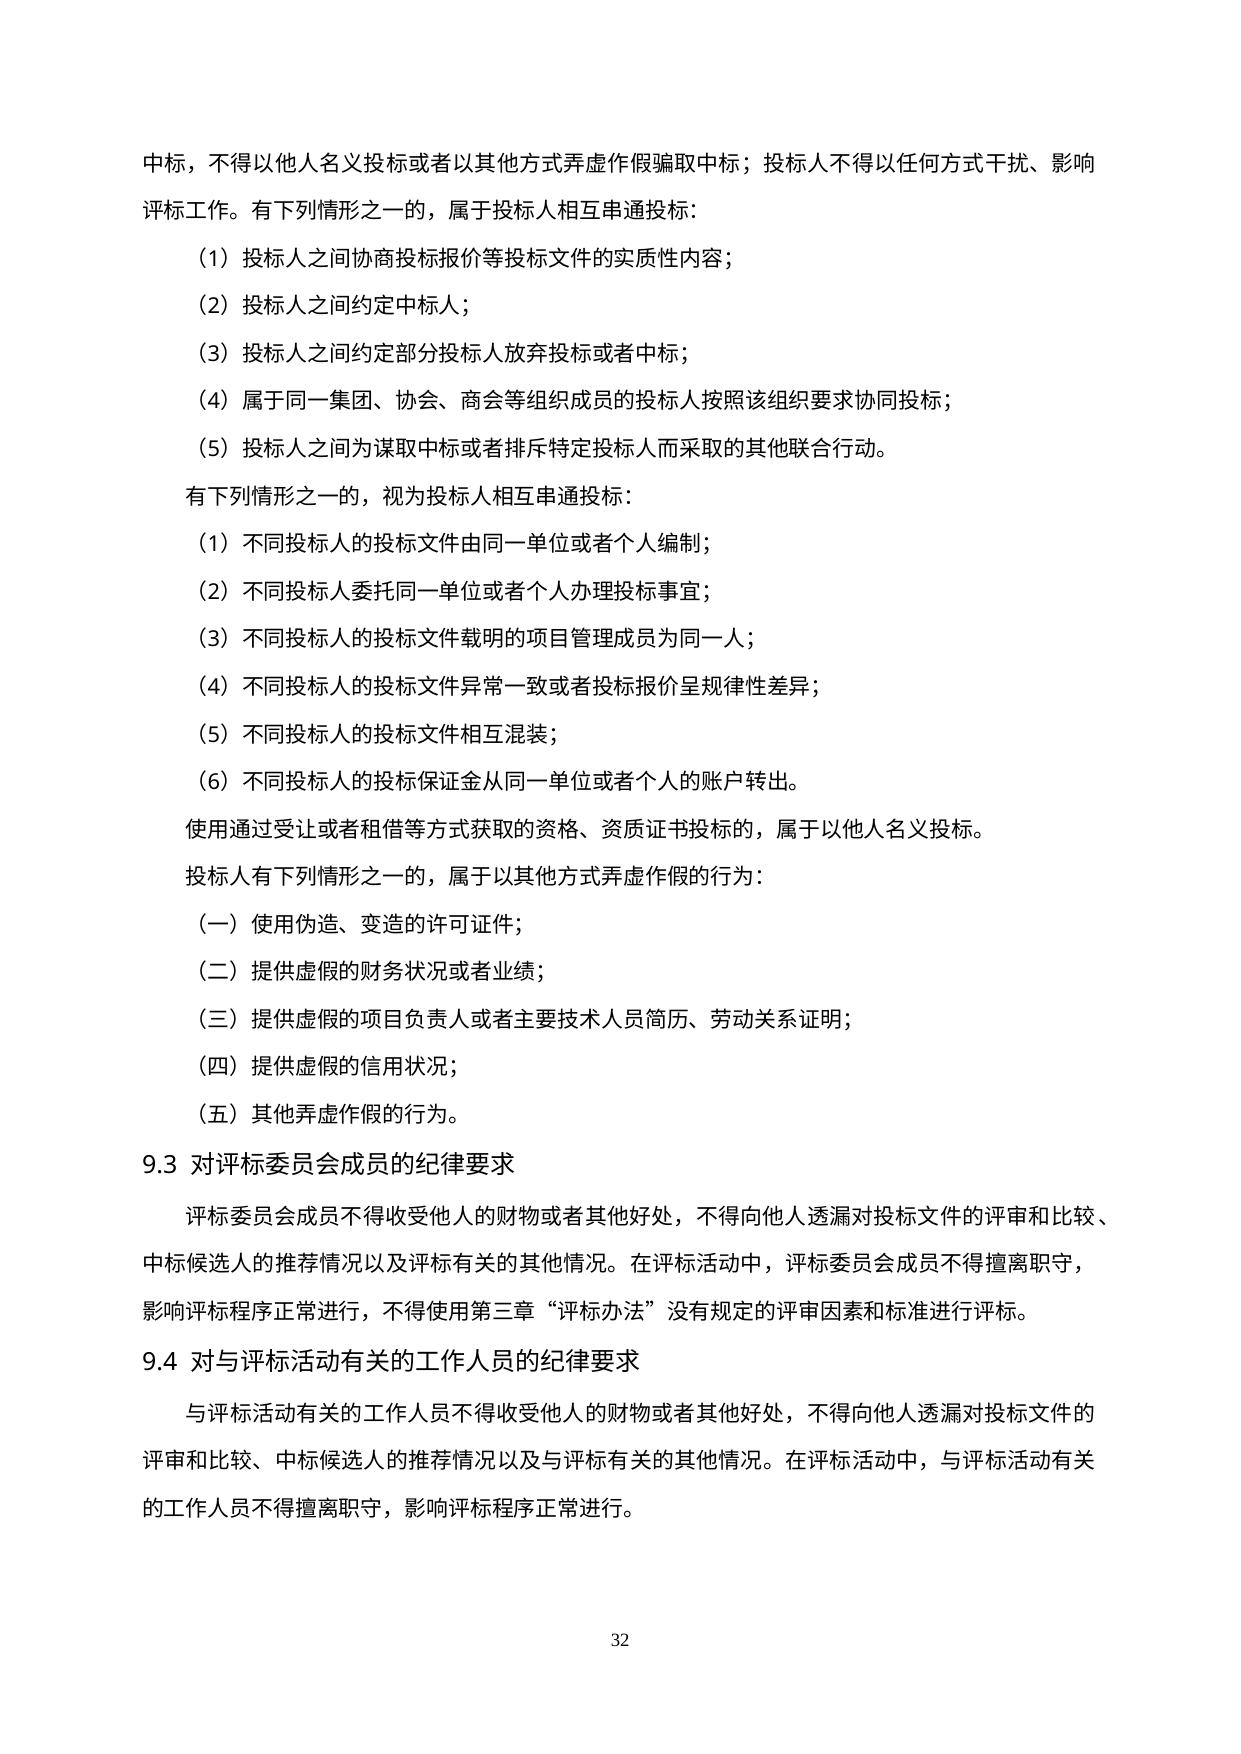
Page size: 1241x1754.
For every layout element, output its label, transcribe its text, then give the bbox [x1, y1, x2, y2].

text （5）不同投标人的投标文件相互混装； [142, 717, 1098, 748]
text 使用通过受让或者租借等方式获取的资格、资质证书投标的，属于以他人名义投标。 [142, 812, 1098, 843]
text （一）使用伪造、变造的许可证件； [142, 907, 1098, 938]
text （2）投标人之间约定中标人； [142, 288, 1098, 320]
text （3）不同投标人的投标文件载明的项目管理成员为同一人； [142, 621, 1098, 653]
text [142, 146, 1098, 225]
subtitle 9.4 对与评标活动有关的工作人员的纪律要求 [142, 1341, 1098, 1377]
text （五）其他弄虚作假的行为。 [142, 1097, 1098, 1128]
text （1）不同投标人的投标文件由同一单位或者个人编制； [142, 526, 1098, 558]
text （6）不同投标人的投标保证金从同一单位或者个人的账户转出。 [142, 764, 1098, 796]
text （2）不同投标人委托同一单位或者个人办理投标事宜； [142, 574, 1098, 606]
text （四）提供虚假的信用状况； [142, 1049, 1098, 1081]
text （三）提供虚假的项目负责人或者主要技术人员简历、劳动关系证明； [142, 1002, 1098, 1033]
text 投标人有下列情形之一的，属于以其他方式弄虚作假的行为： [142, 859, 1098, 891]
text （二）提供虚假的财务状况或者业绩； [142, 954, 1098, 986]
text 有下列情形之一的，视为投标人相互串通投标： [142, 479, 1098, 510]
subtitle 9.3 对评标委员会成员的纪律要求 [142, 1144, 1098, 1181]
text （5）投标人之间为谋取中标或者排斥特定投标人而采取的其他联合行动。 [142, 431, 1098, 463]
text （3）投标人之间约定部分投标人放弃投标或者中标； [142, 336, 1098, 368]
text （4）不同投标人的投标文件异常一致或者投标报价呈规律性差异； [142, 669, 1098, 701]
text （1）投标人之间协商投标报价等投标文件的实质性内容； [142, 241, 1098, 272]
text （4）属于同一集团、协会、商会等组织成员的投标人按照该组织要求协同投标； [142, 383, 1098, 415]
text 评标委员会成员不得收受他人的财物或者其他好处，不得向他人透漏对投标文件的评审和比较、中标候选人的推荐情况以及评标有关的其他情况。在评标活动中，评标委员会成员不得擅离职守，影响评标程序正常进行，不得使用第三章“评标办法”没有规定的评审因素和标准进行评标。 [142, 1199, 1098, 1325]
text 与评标活动有关的工作人员不得收受他人的财物或者其他好处，不得向他人透漏对投标文件的评审和比较、中标候选人的推荐情况以及与评标有关的其他情况。在评标活动中，与评标活动有关的工作人员不得擅离职守，影响评标程序正常进行。 [142, 1396, 1098, 1522]
